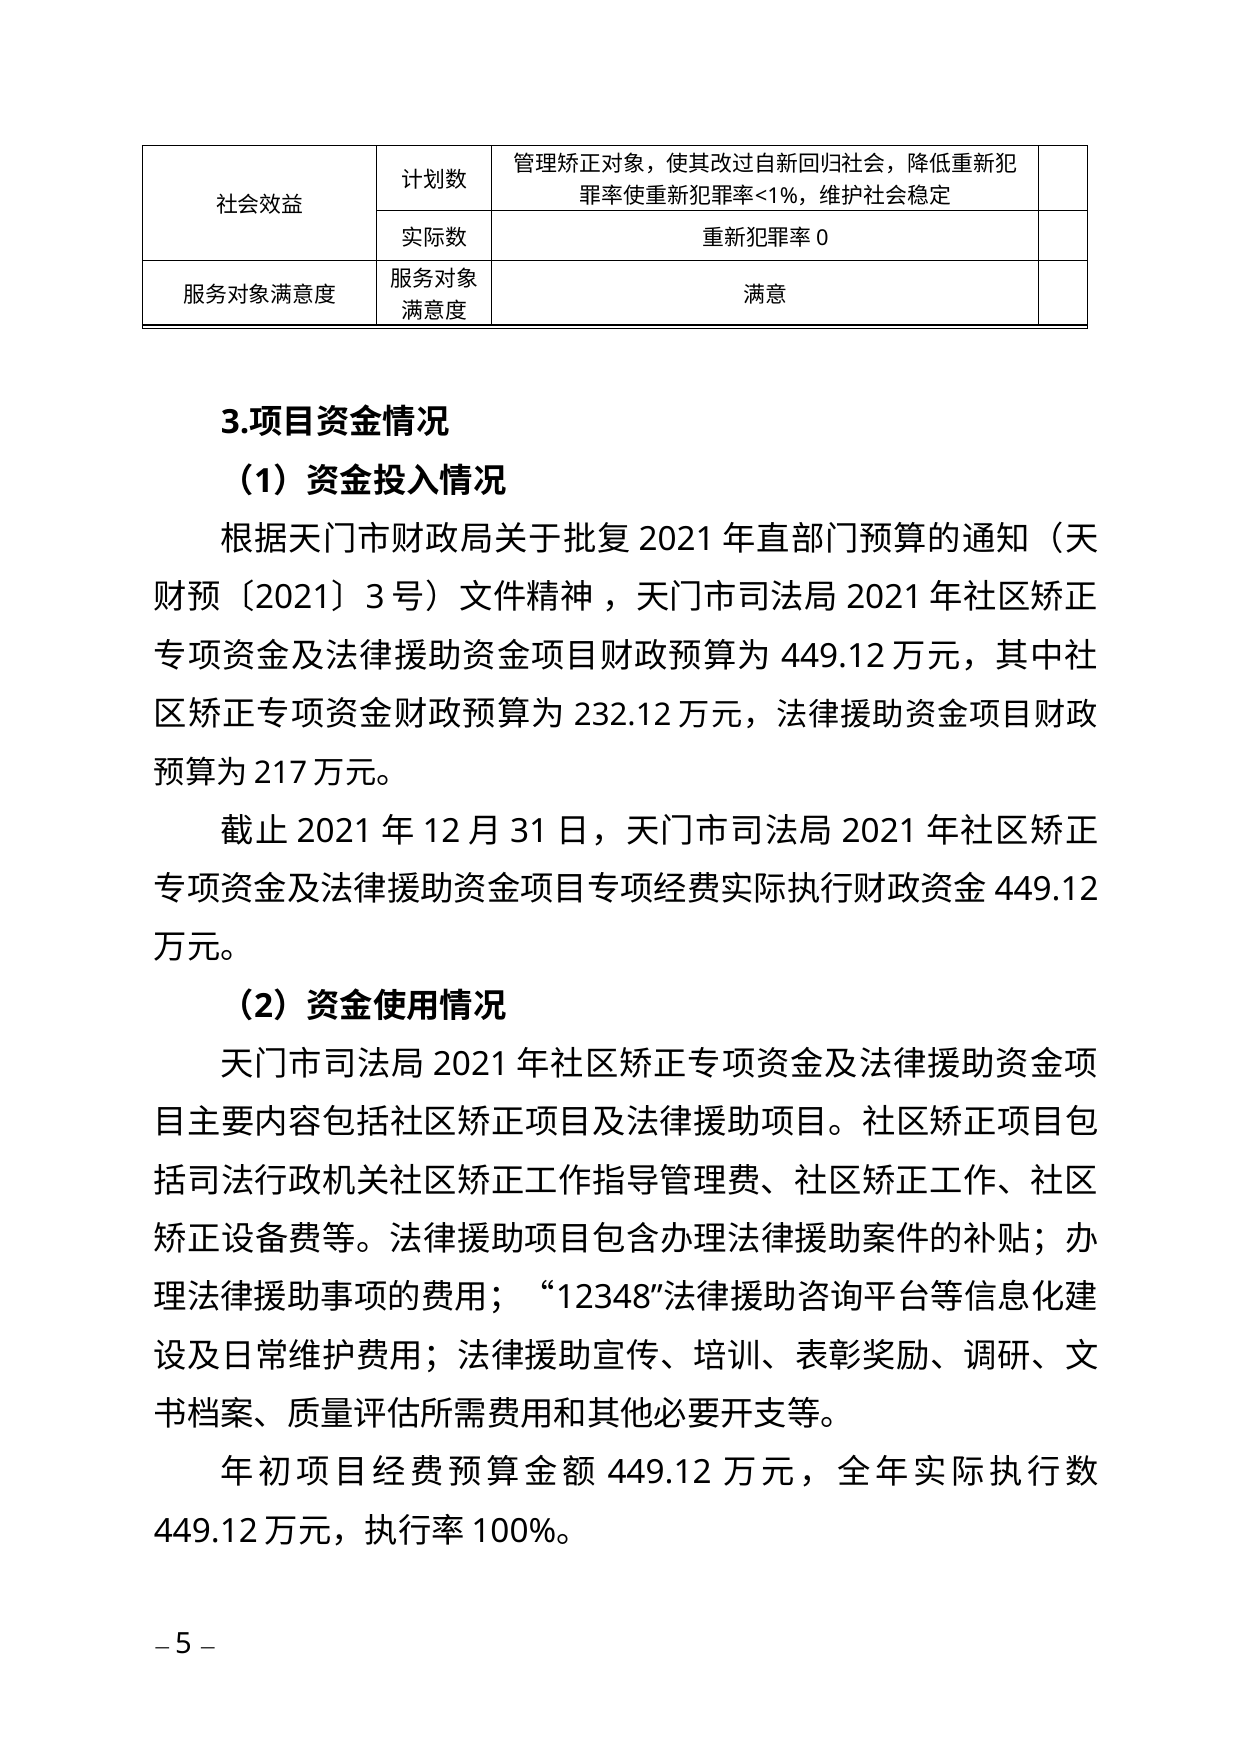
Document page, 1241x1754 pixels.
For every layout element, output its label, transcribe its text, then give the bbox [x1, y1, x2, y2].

list 天门市司法局2021年社区矫正专项资金及法律援助资金项目主要内容包括社区矫正项目及法律援助项目。社区矫正项目包括司法行政机关社区矫正工作指导管理费、社区矫正工作、社区矫正设备费等。法律援助项目包含办理法律援助案件的补贴；办理法律援助事项的费用；“12348”法律援助咨询平台等信息化建设及日常维护费用；法律援助宣传、培训、表彰奖励、调研、文书档案、质量评估所需费用和其他必要开支等。 [153, 1029, 1098, 1437]
list （1）资金投入情况 [153, 446, 1098, 504]
table_cell [1039, 211, 1087, 260]
table_cell [1039, 146, 1087, 210]
table_cell [1039, 261, 1087, 324]
list 截止2021年12月31日，天门市司法局2021年社区矫正专项资金及法律援助资金项目专项经费实际执行财政资金449.12万元。 [153, 796, 1098, 971]
list 根据天门市财政局关于批复2021年直部门预算的通知（天财预〔2021〕3号）文件精神 ，天门市司法局2021年社区矫正专项资金及法律援助资金项目财政预算为449.12万元，其中社区矫正专项资金财政预算为232.12万元，法律援助资金项目财政预算为217万元。 [153, 504, 1098, 796]
list （2）资金使用情况 [153, 971, 1098, 1029]
table_cell 满意 [492, 261, 1038, 324]
table_cell 服务对象满意度 [377, 261, 491, 324]
table_cell 计划数 [377, 146, 491, 210]
table_cell 管理矫正对象，使其改过自新回归社会，降低重新犯罪率使重新犯罪率<1%，维护社会稳定 [492, 146, 1038, 210]
list 年初项目经费预算金额449.12万元，全年实际执行数449.12万元，执行率100%。 [153, 1437, 1098, 1554]
table_cell 服务对象满意度 [143, 261, 376, 324]
list 3.项目资金情况 [153, 387, 1098, 446]
table_cell 社会效益 [143, 146, 376, 260]
table_cell 重新犯罪率0 [492, 211, 1038, 260]
table_cell 实际数 [377, 211, 491, 260]
